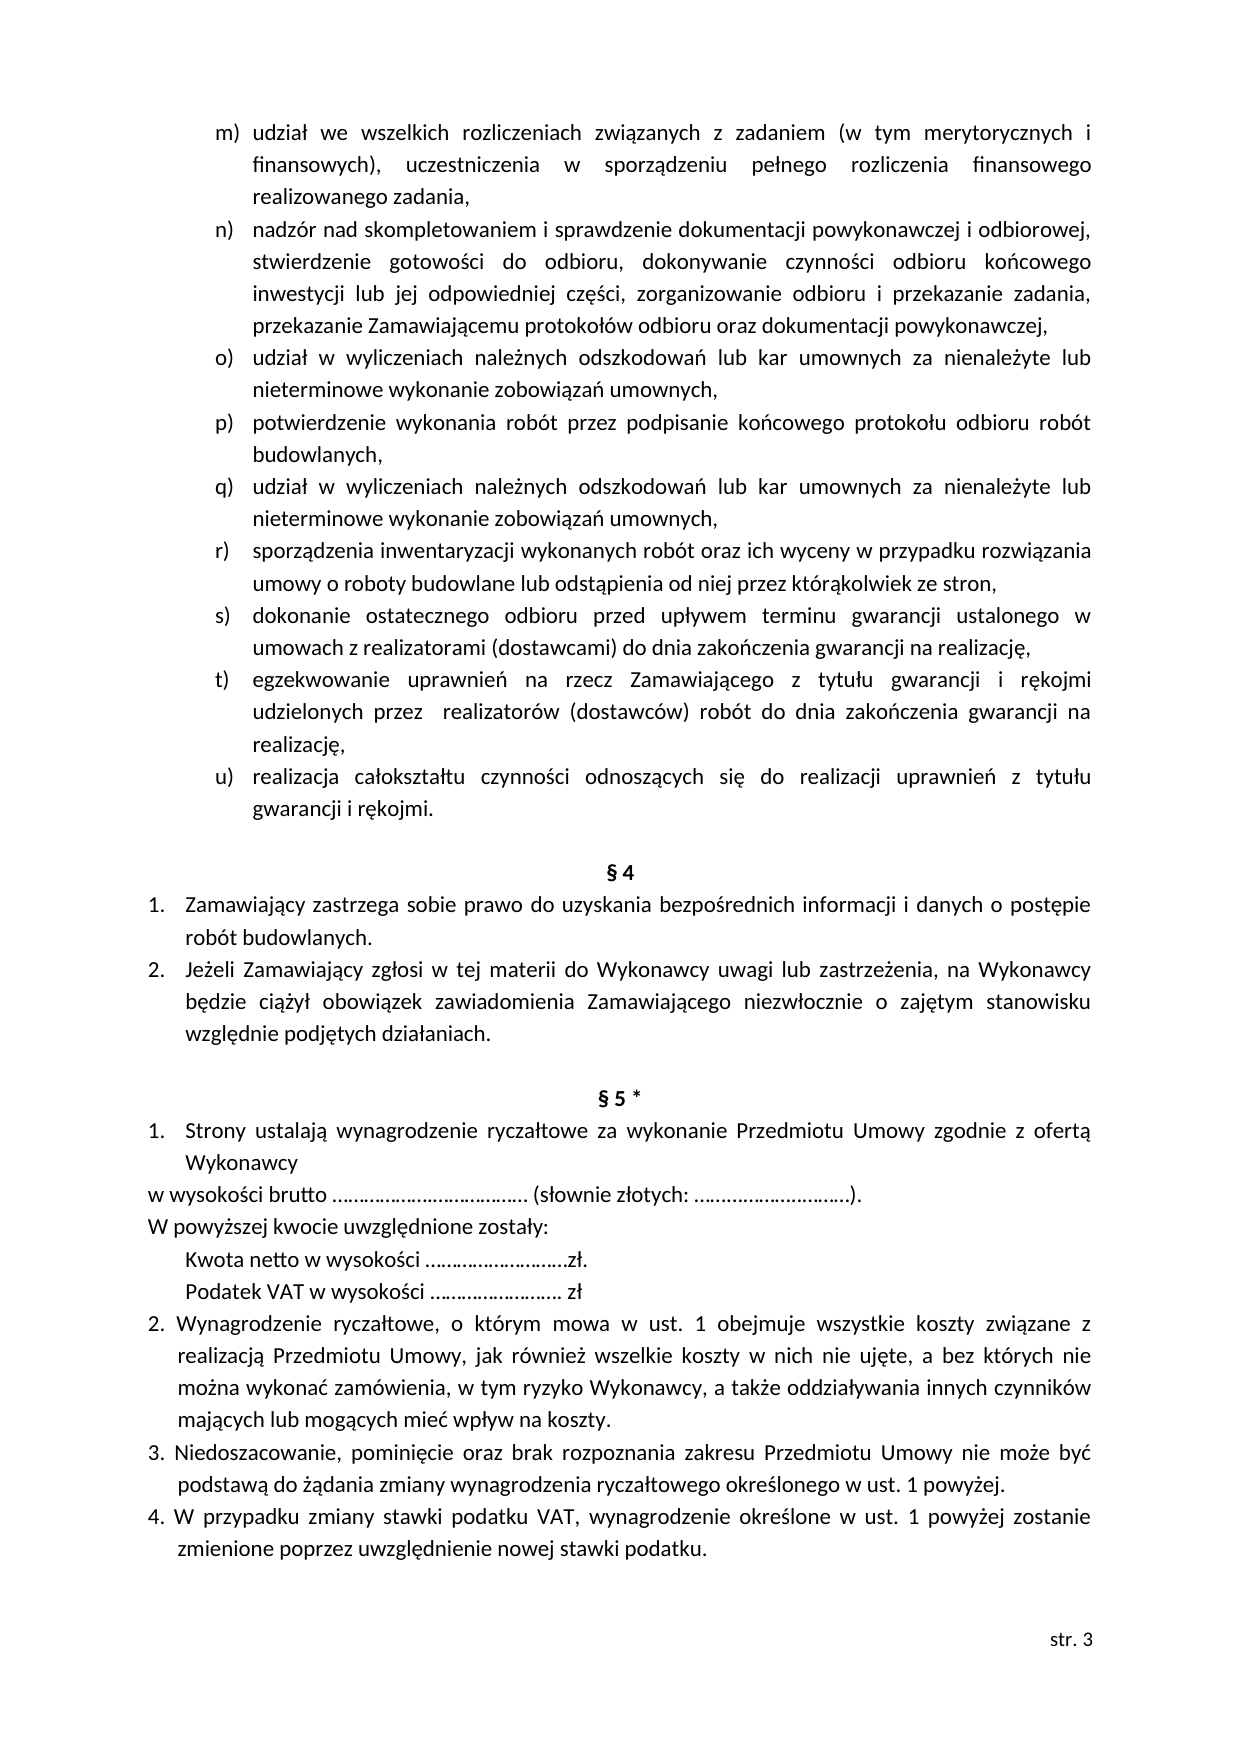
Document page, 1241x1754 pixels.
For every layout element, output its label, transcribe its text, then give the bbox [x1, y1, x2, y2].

list udział w wyliczeniach należnych odszkodowań lub kar umownych za nienależyte lub nieterminowe wykonanie zobowiązań umownych, [215, 472, 1093, 532]
list dokonanie ostatecznego odbioru przed upływem terminu gwarancji ustalonego w umowach z realizatorami (dostawcami) do dnia zakończenia gwarancji na realizację, [215, 601, 1093, 661]
list Zamawiający zastrzega sobie prawo do uzyskania bezpośrednich informacji i danych o postępie robót budowlanych. [148, 891, 1093, 951]
list potwierdzenie wykonania robót przez podpisanie końcowego protokołu odbioru robót budowlanych, [215, 408, 1093, 468]
list Jeżeli Zamawiający zgłosi w tej materii do Wykonawcy uwagi lub zastrzeżenia, na Wykonawcy będzie ciążył obowiązek zawiadomienia Zamawiającego niezwłocznie o zajętym stanowisku względnie podjętych działaniach. [148, 955, 1093, 1047]
text 3. Niedoszacowanie, pominięcie oraz brak rozpoznania zakresu Przedmiotu Umowy nie może być podstawą do żądania zmiany wynagrodzenia ryczałtowego określonego w ust. 1 powyżej. [148, 1438, 1093, 1498]
list udział we wszelkich rozliczeniach związanych z zadaniem (w tym merytorycznych i finansowych), uczestniczenia w sporządzeniu pełnego rozliczenia finansowego realizowanego zadania, [215, 118, 1093, 211]
text 4. W przypadku zmiany stawki podatku VAT, wynagrodzenie określone w ust. 1 powyżej zostanie zmienione poprzez uwzględnienie nowej stawki podatku. [148, 1502, 1093, 1562]
list sporządzenia inwentaryzacji wykonanych robót oraz ich wyceny w przypadku rozwiązania umowy o roboty budowlane lub odstąpienia od niej przez którąkolwiek ze stron, [215, 537, 1093, 597]
list Strony ustalają wynagrodzenie ryczałtowe za wykonanie Przedmiotu Umowy zgodnie z ofertą Wykonawcy [148, 1116, 1093, 1176]
list realizacja całokształtu czynności odnoszących się do realizacji uprawnień z tytułu gwarancji i rękojmi. [215, 762, 1093, 822]
text § 5 * [148, 1084, 1093, 1112]
list nadzór nad skompletowaniem i sprawdzenie dokumentacji powykonawczej i odbiorowej, stwierdzenie gotowości do odbioru, dokonywanie czynności odbioru końcowego inwestycji lub jej odpowiedniej części, zorganizowanie odbioru i przekazanie zadania, przekazanie Zamawiającemu protokołów odbioru oraz dokumentacji powykonawczej, [215, 215, 1093, 339]
list w wysokości brutto ……………….……………… (słownie złotych: ……...………..………). [148, 1180, 1093, 1208]
list W powyższej kwocie uwzględnione zostały: [148, 1212, 1093, 1241]
list udział w wyliczeniach należnych odszkodowań lub kar umownych za nienależyte lub nieterminowe wykonanie zobowiązań umownych, [215, 343, 1093, 404]
text 2. Wynagrodzenie ryczałtowe, o którym mowa w ust. 1 obejmuje wszystkie koszty związane z realizacją Przedmiotu Umowy, jak również wszelkie koszty w nich nie ujęte, a bez których nie można wykonać zamówienia, w tym ryzyko Wykonawcy, a także oddziaływania innych czynników mających lub mogących mieć wpływ na koszty. [148, 1309, 1093, 1434]
list Podatek VAT w wysokości ……………………. zł [185, 1277, 1093, 1305]
list egzekwowanie uprawnień na rzecz Zamawiającego z tytułu gwarancji i rękojmi udzielonych przez realizatorów (dostawców) robót do dnia zakończenia gwarancji na realizację, [215, 665, 1093, 758]
list Kwota netto w wysokości ………………………zł. [185, 1245, 1093, 1273]
text § 4 [148, 858, 1093, 886]
